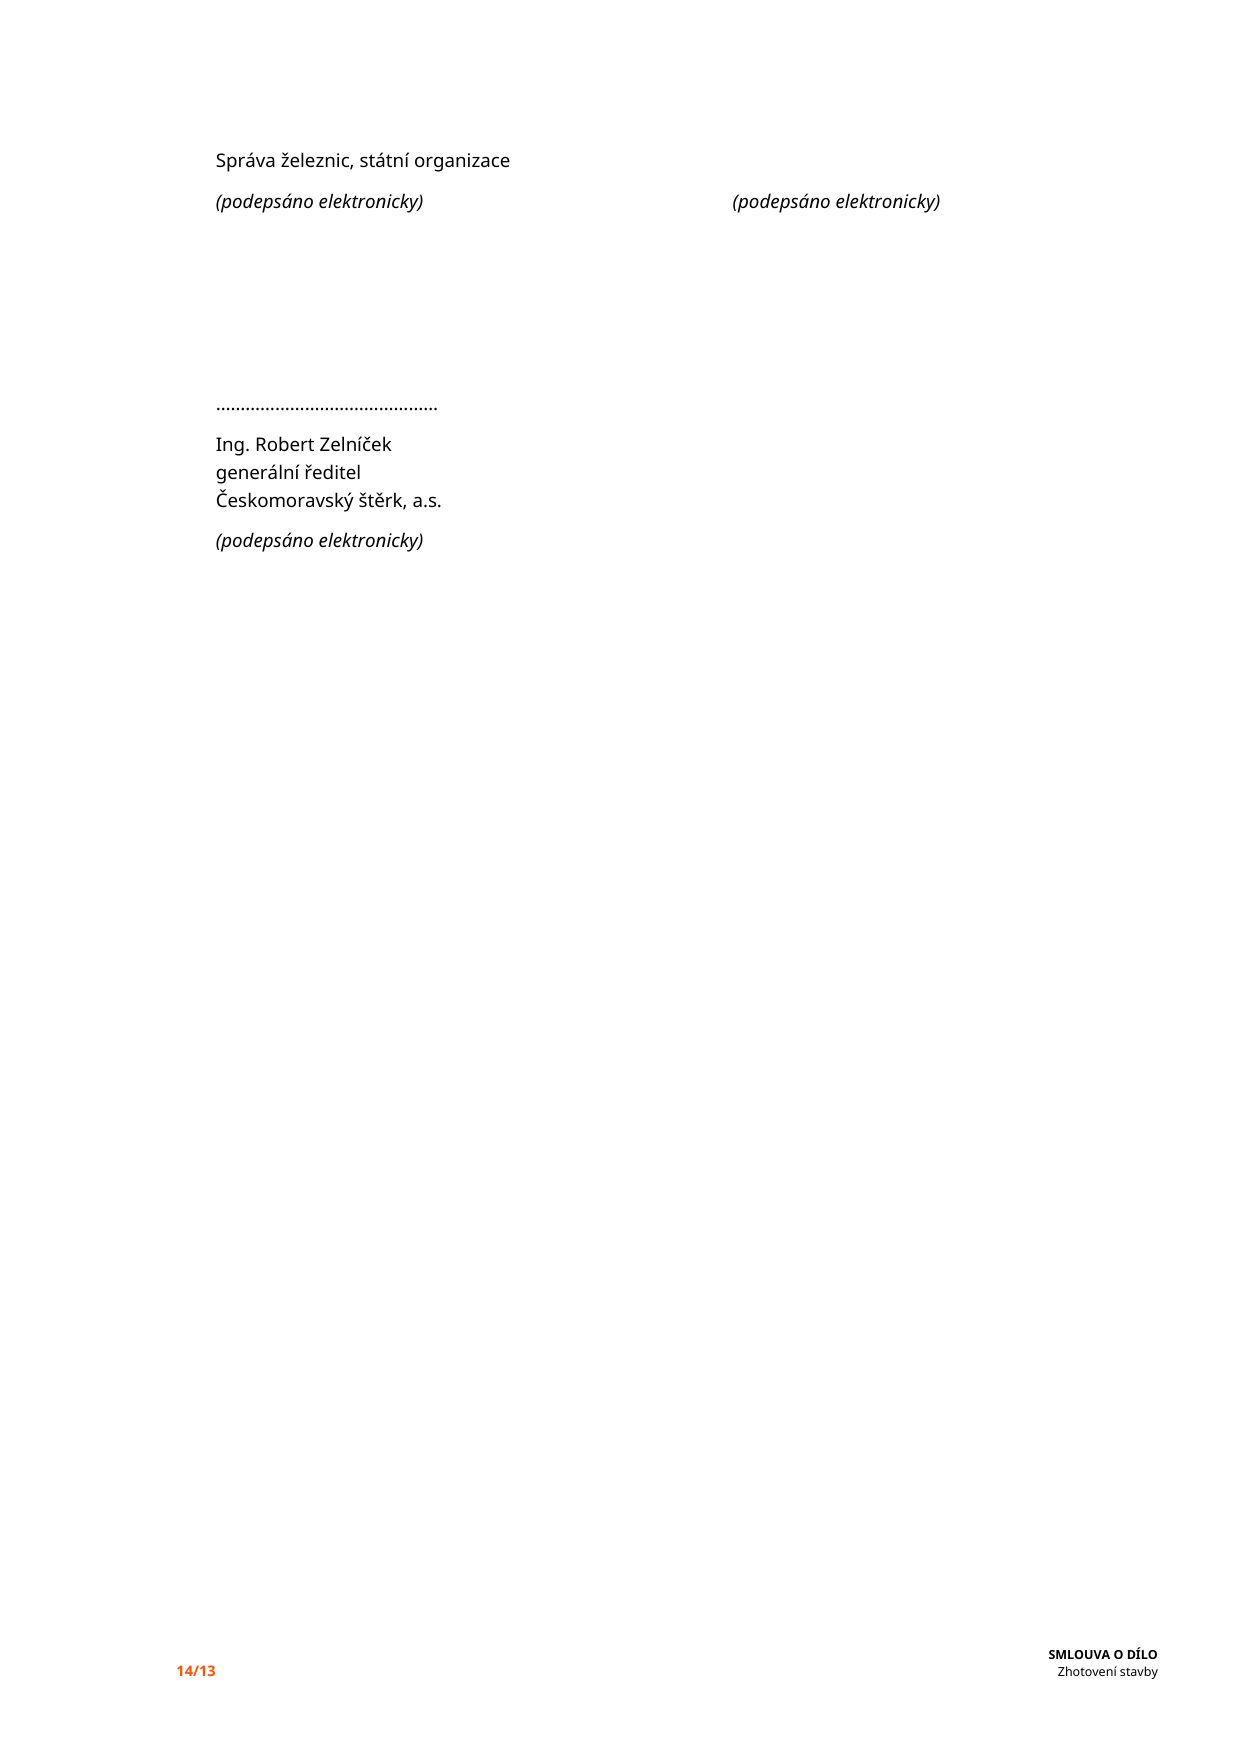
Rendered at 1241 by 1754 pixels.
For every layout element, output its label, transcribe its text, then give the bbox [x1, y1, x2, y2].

text (podepsáno elektronicky) [216, 528, 1093, 553]
text Českomoravský štěrk, a.s. [216, 487, 1093, 513]
text Ing. Robert Zelníček [216, 431, 1093, 457]
text (podepsáno elektronicky) (podepsáno elektronicky) [216, 188, 1093, 213]
text Správa železnic, státní organizace [216, 147, 1093, 173]
text ……………………………………… [216, 391, 1093, 416]
text generální ředitel [216, 459, 1093, 485]
